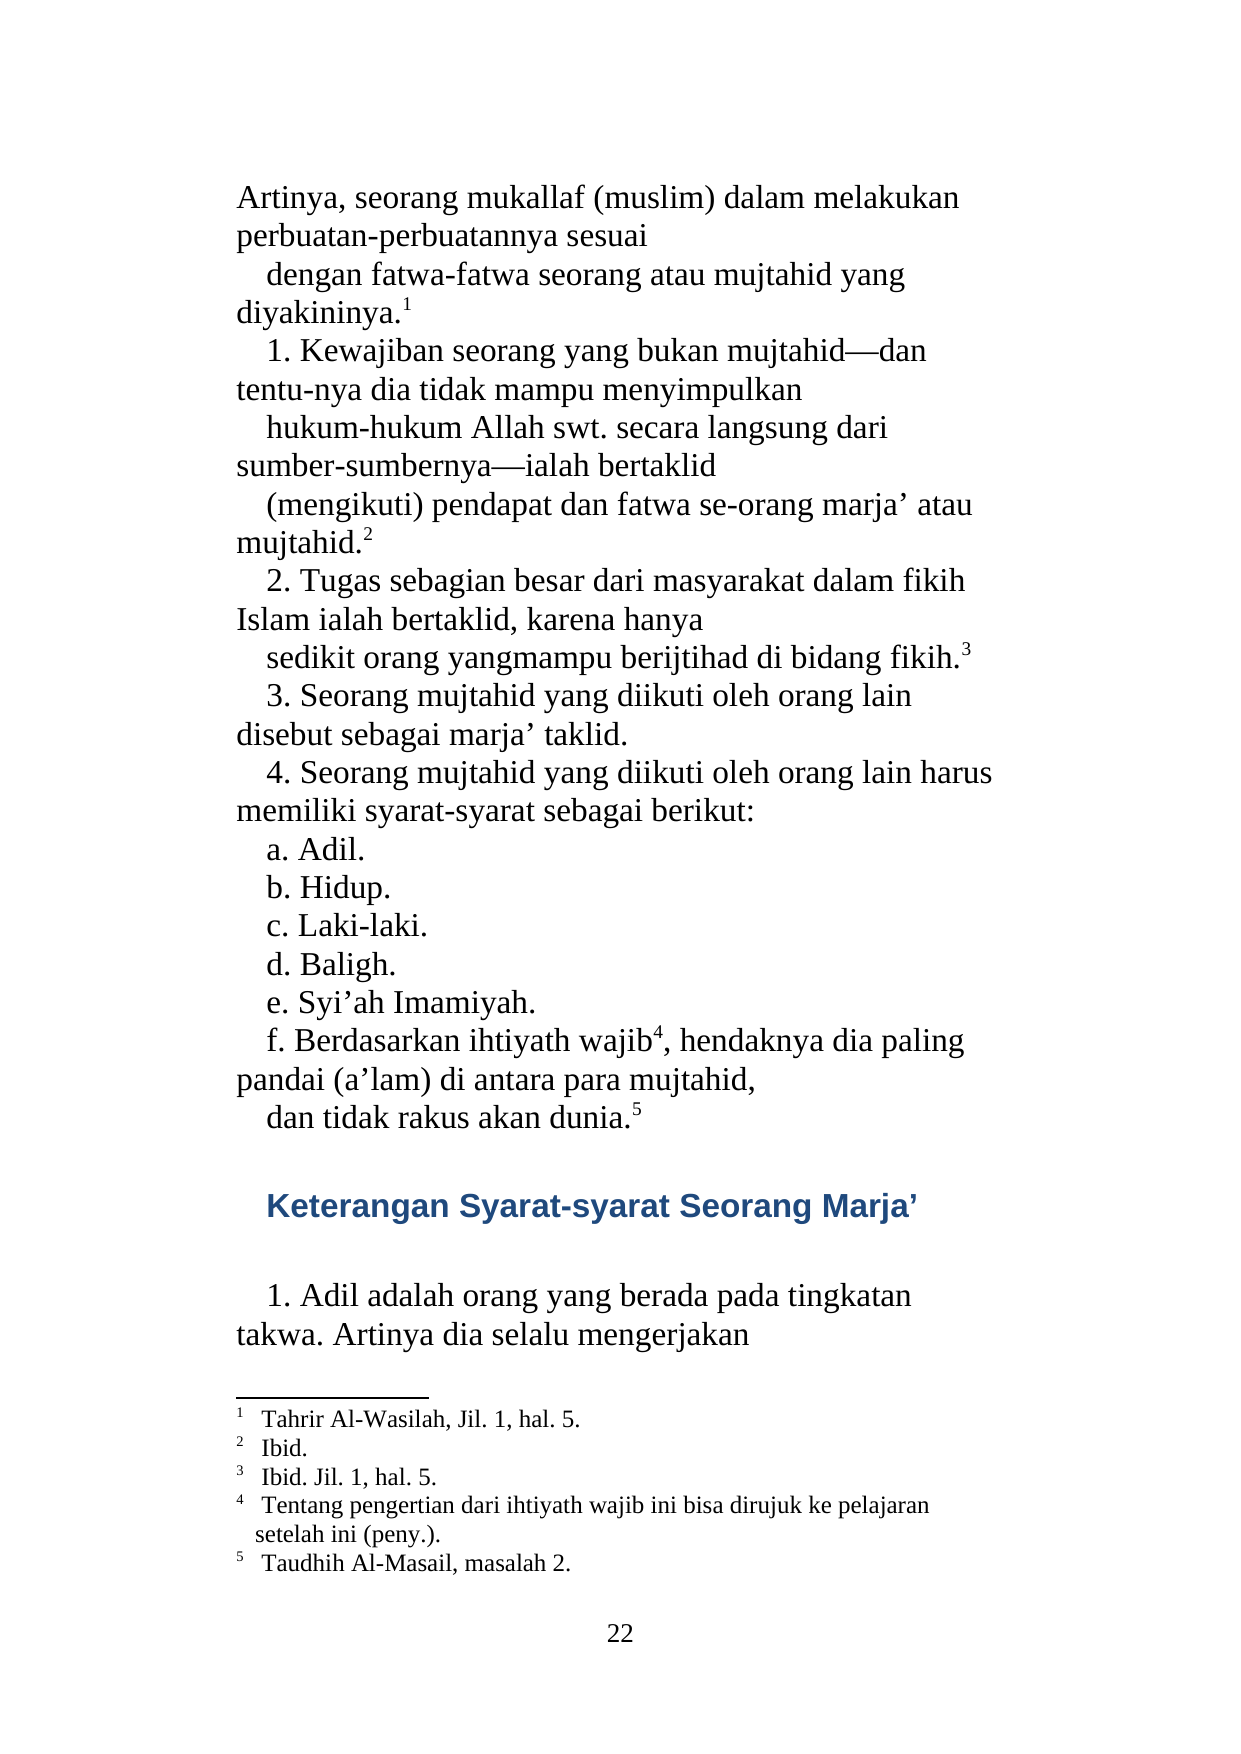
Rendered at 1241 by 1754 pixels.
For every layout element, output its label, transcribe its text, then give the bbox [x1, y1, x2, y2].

text hukum-hukum Allah swt. secara langsung dari sumber-sumbernya—ialah bertaklid [236, 407, 1004, 484]
text e. Syi’ah Imamiyah. [236, 982, 1004, 1021]
text (mengikuti) pendapat dan fatwa se-orang marja’ atau mujtahid. [236, 484, 1004, 561]
text f. Berdasarkan ihtiyath wajib, hendaknya dia paling pandai (a’lam) di antara para mujtahid, [236, 1021, 1004, 1097]
text 2. Tugas sebagian besar dari masyarakat dalam fikih Islam ialah bertaklid, karena hanya [236, 561, 1004, 637]
text 4. Seorang mujtahid yang diikuti oleh orang lain harus memiliki syarat-syarat sebagai berikut: [236, 752, 1004, 829]
text 3. Seorang mujtahid yang diikuti oleh orang lain disebut sebagai marja’ taklid. [236, 676, 1004, 752]
text a. Adil. [236, 829, 1004, 867]
subtitle Keterangan Syarat-syarat Seorang Marja’ [236, 1186, 1004, 1225]
text d. Baligh. [236, 944, 1004, 982]
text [236, 177, 1004, 254]
text c. Laki-laki. [236, 906, 1004, 944]
text dengan fatwa-fatwa seorang atau mujtahid yang diyakininya. [236, 254, 1004, 331]
text 1. Kewajiban seorang yang bukan mujtahid—dan tentu-nya dia tidak mampu menyimpulkan [236, 331, 1004, 407]
text 1. Adil adalah orang yang berada pada tingkatan takwa. Artinya dia selalu mengerjakan [236, 1276, 1004, 1352]
text sedikit orang yangmampu berijtihad di bidang fikih. [236, 637, 1004, 676]
text dan tidak rakus akan dunia. [236, 1097, 1004, 1136]
text b. Hidup. [236, 867, 1004, 906]
